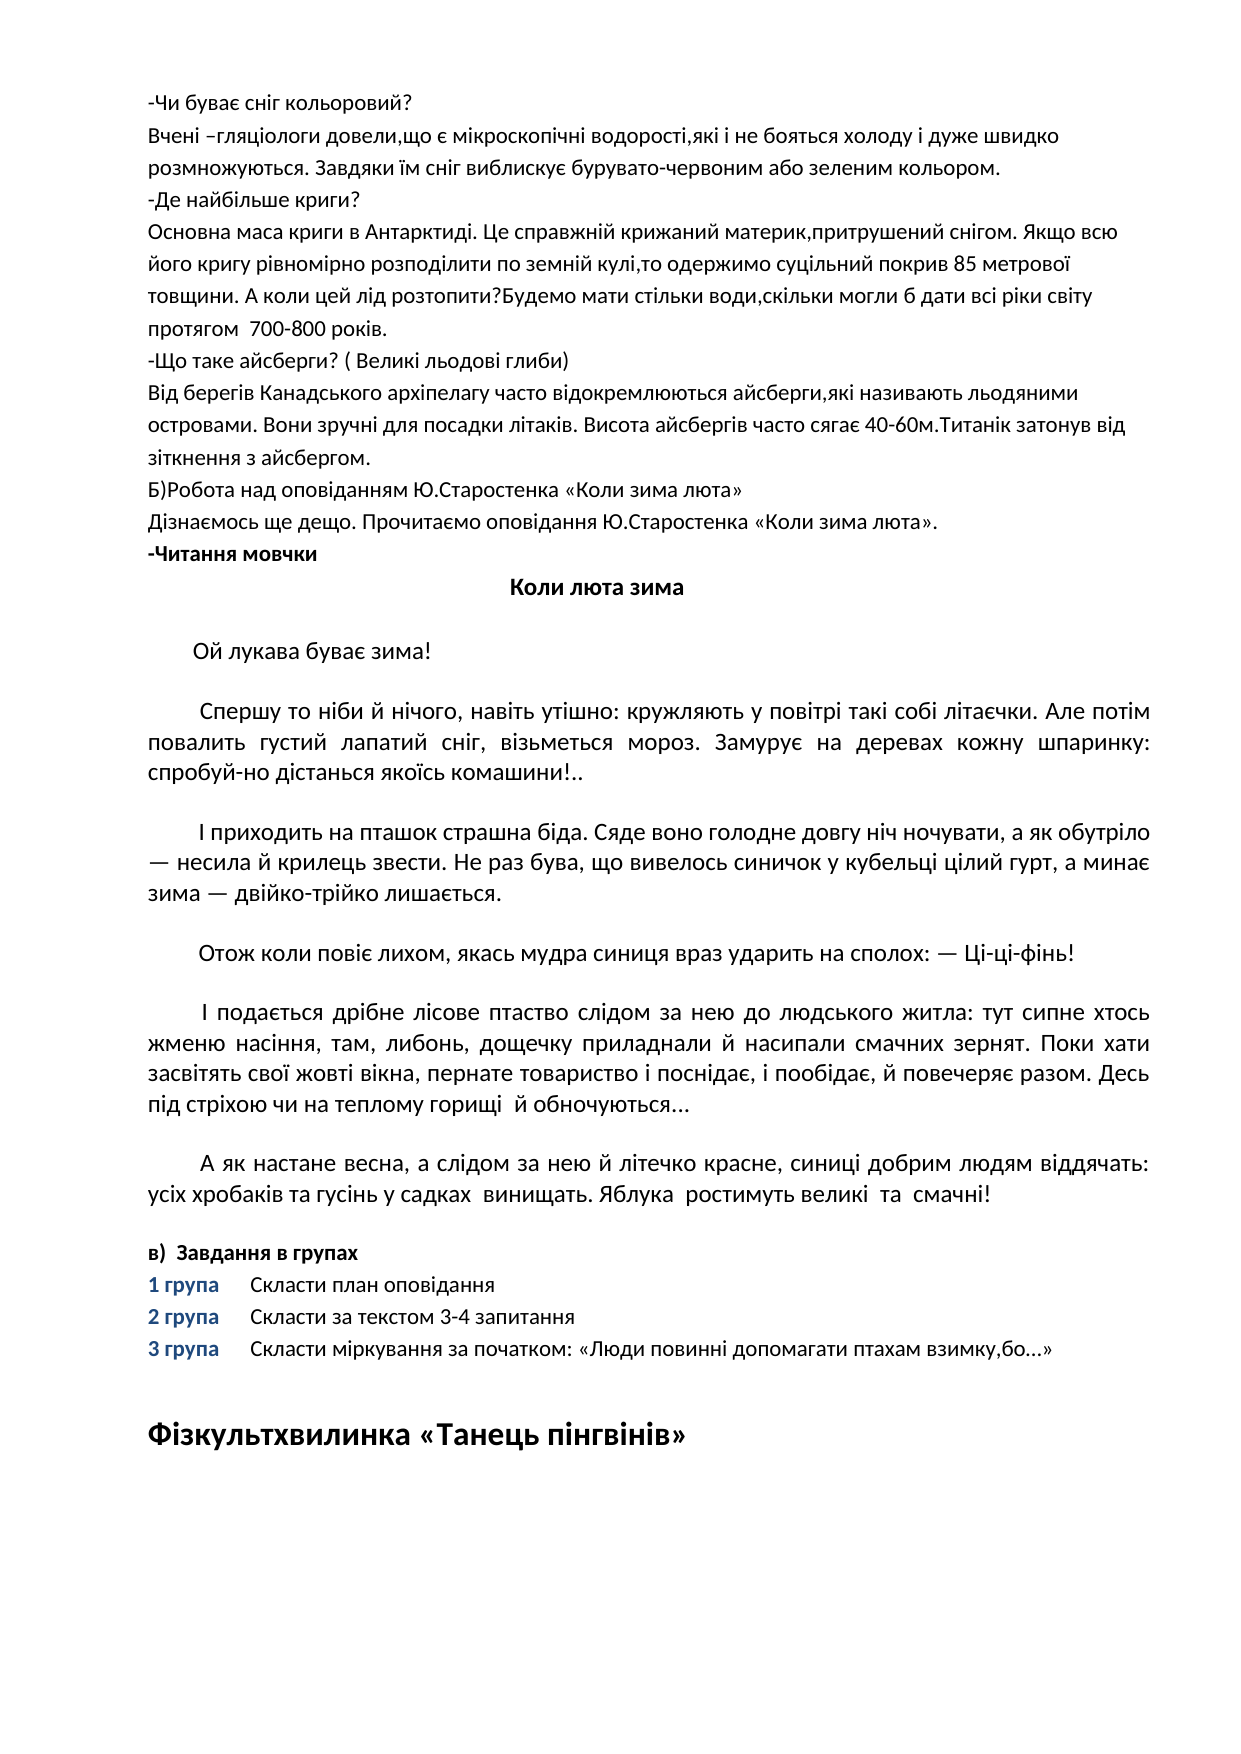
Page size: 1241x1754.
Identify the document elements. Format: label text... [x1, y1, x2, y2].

text Дізнаємось ще дещо. Прочитаємо оповідання Ю.Старостенка «Коли зима люта». [148, 507, 1152, 535]
text -Де найбільше криги? [148, 185, 1152, 213]
text А як настане весна, а слідом за нею й літечко красне, синиці добрим людям віддячать: усіх хробаків та гусінь у садках винищать. Яблука ростимуть великі та смачні! [148, 1148, 1152, 1209]
text Коли люта зима [148, 571, 1152, 602]
text Вчені –гляціологи довели,що є мікроскопічні водорості,які і не бояться холоду і дуже швидко розмножуються. Завдяки їм сніг виблискує бурувато-червоним або зеленим кольором. [148, 121, 1152, 181]
text Від берегів Канадського архіпелагу часто відокремлюються айсберги,які називають льодяними островами. Вони зручні для посадки літаків. Висота айсбергів часто сягає 40-60м.Титанік затонув від зіткнення з айсбергом. [148, 378, 1152, 471]
text Основна маса криги в Антарктиді. Це справжній крижаний материк,притрушений снігом. Якщо всю його кригу рівномірно розподілити по земній кулі,то одержимо суцільний покрив 85 метрової товщини. А коли цей лід розтопити?Будемо мати стільки води,скільки могли б дати всі ріки світу протягом 700-800 років. [148, 217, 1152, 342]
text 3 група Скласти міркування за початком: «Люди повинні допомагати птахам взимку,бо…» [148, 1334, 1152, 1362]
text в) Завдання в групах [148, 1238, 1152, 1266]
text І приходить на пташок страшна біда. Сяде воно голодне довгу ніч ночувати, а як обутріло — несила й крилець звести. Не раз бува, що вивелось синичок у кубельці цілий гурт, а минає зима — двійко-трійко лишається. [148, 816, 1152, 907]
text Спершу то ніби й нічого, навіть утішно: кружляють у повітрі такі собі літаєчки. Але потім повалить густий лапатий сніг, візьметься мороз. Замурує на деревах кожну шпаринку: спробуй-но дістанься якоїсь комашини!.. [148, 695, 1152, 787]
text Фізкультхвилинка «Танець пінгвінів» [148, 1413, 1152, 1454]
text -Читання мовчки [148, 539, 1152, 567]
text -Чи буває сніг кольоровий? [148, 88, 1152, 117]
text Б)Робота над оповіданням Ю.Старостенка «Коли зима люта» [148, 475, 1152, 503]
text -Що таке айсберги? ( Великі льодові глиби) [148, 346, 1152, 374]
text І подається дрібне лісове птаство слідом за нею до людського житла: тут сипне хтось жменю насіння, там, либонь, дощечку приладнали й насипали смачних зернят. Поки хати засвітять свої жовті вікна, пернате товариство і поснідає, і пообідає, й повечеряє разом. Десь під стріхою чи на теплому горищі й обночуються... [148, 996, 1152, 1118]
text Ой лукава буває зима! [148, 636, 1152, 666]
text 2 група Скласти за текстом 3-4 запитання [148, 1302, 1152, 1330]
text Отож коли повіє лихом, якась мудра синиця враз ударить на сполох: — Ці-ці-фінь! [148, 937, 1152, 967]
text 1 група Скласти план оповідання [148, 1270, 1152, 1298]
